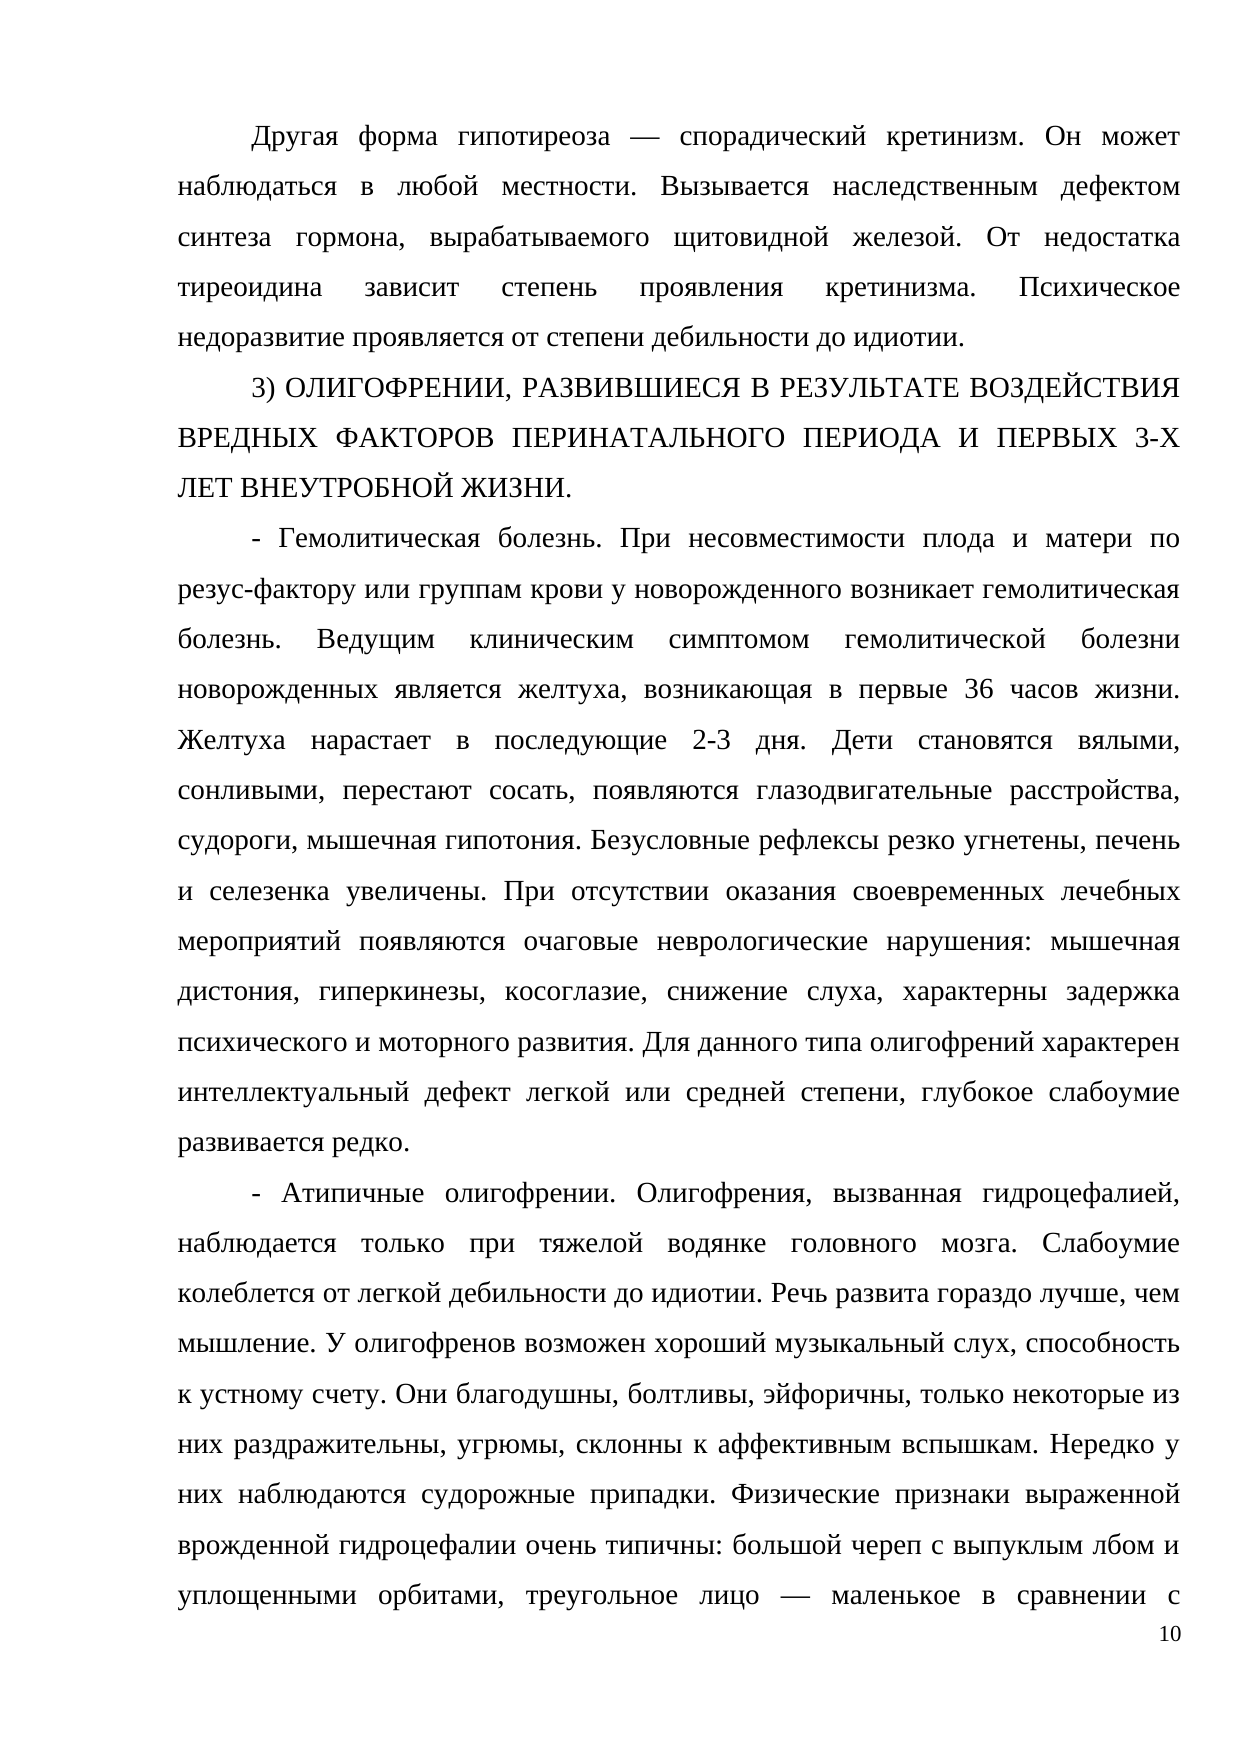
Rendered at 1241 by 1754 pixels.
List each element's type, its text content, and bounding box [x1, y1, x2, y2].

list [177, 1175, 1181, 1611]
list Другая форма гипотиреоза — спорадический кретинизм. Он может наблюдаться в любой местности. Вызывается наследственным дефектом синтеза гормона, вырабатываемого щитовидной железой. От недостатка тиреоидина зависит степень проявления кретинизма. Психическое недоразвитие проявляется от степени дебильности до идиотии. [177, 118, 1181, 353]
list - Гемолитическая болезнь. При несовместимости плода и матери по резус-фактору или группам крови у новорожденного возникает гемолитическая болезнь. Ведущим клиническим симптомом гемолитической болезни новорожденных является желтуха, возникающая в первые 36 часов жизни. Желтуха нарастает в последующие 2-3 дня. Дети становятся вялыми, сонливыми, перестают сосать, появляются глазодвигательные расстройства, судороги, мышечная гипотония. Безусловные рефлексы резко угнетены, печень и селезенка увеличены. При отсутствии оказания своевременных лечебных мероприятий появляются очаговые неврологические нарушения: мышечная дистония, гиперкинезы, косоглазие, снижение слуха, характерны задержка психического и моторного развития. Для данного типа олигофрений характерен интеллектуальный дефект легкой или средней степени, глубокое слабоумие развивается редко. [177, 521, 1181, 1158]
list 3) ОЛИГОФРЕНИИ, РАЗВИВШИЕСЯ В РЕЗУЛЬТАТЕ ВОЗДЕЙСТВИЯ ВРЕДНЫХ ФАКТОРОВ ПЕРИНАТАЛЬНОГО ПЕРИОДА И ПЕРВЫХ 3-Х ЛЕТ ВНЕУТРОБНОЙ ЖИЗНИ. [177, 370, 1181, 504]
